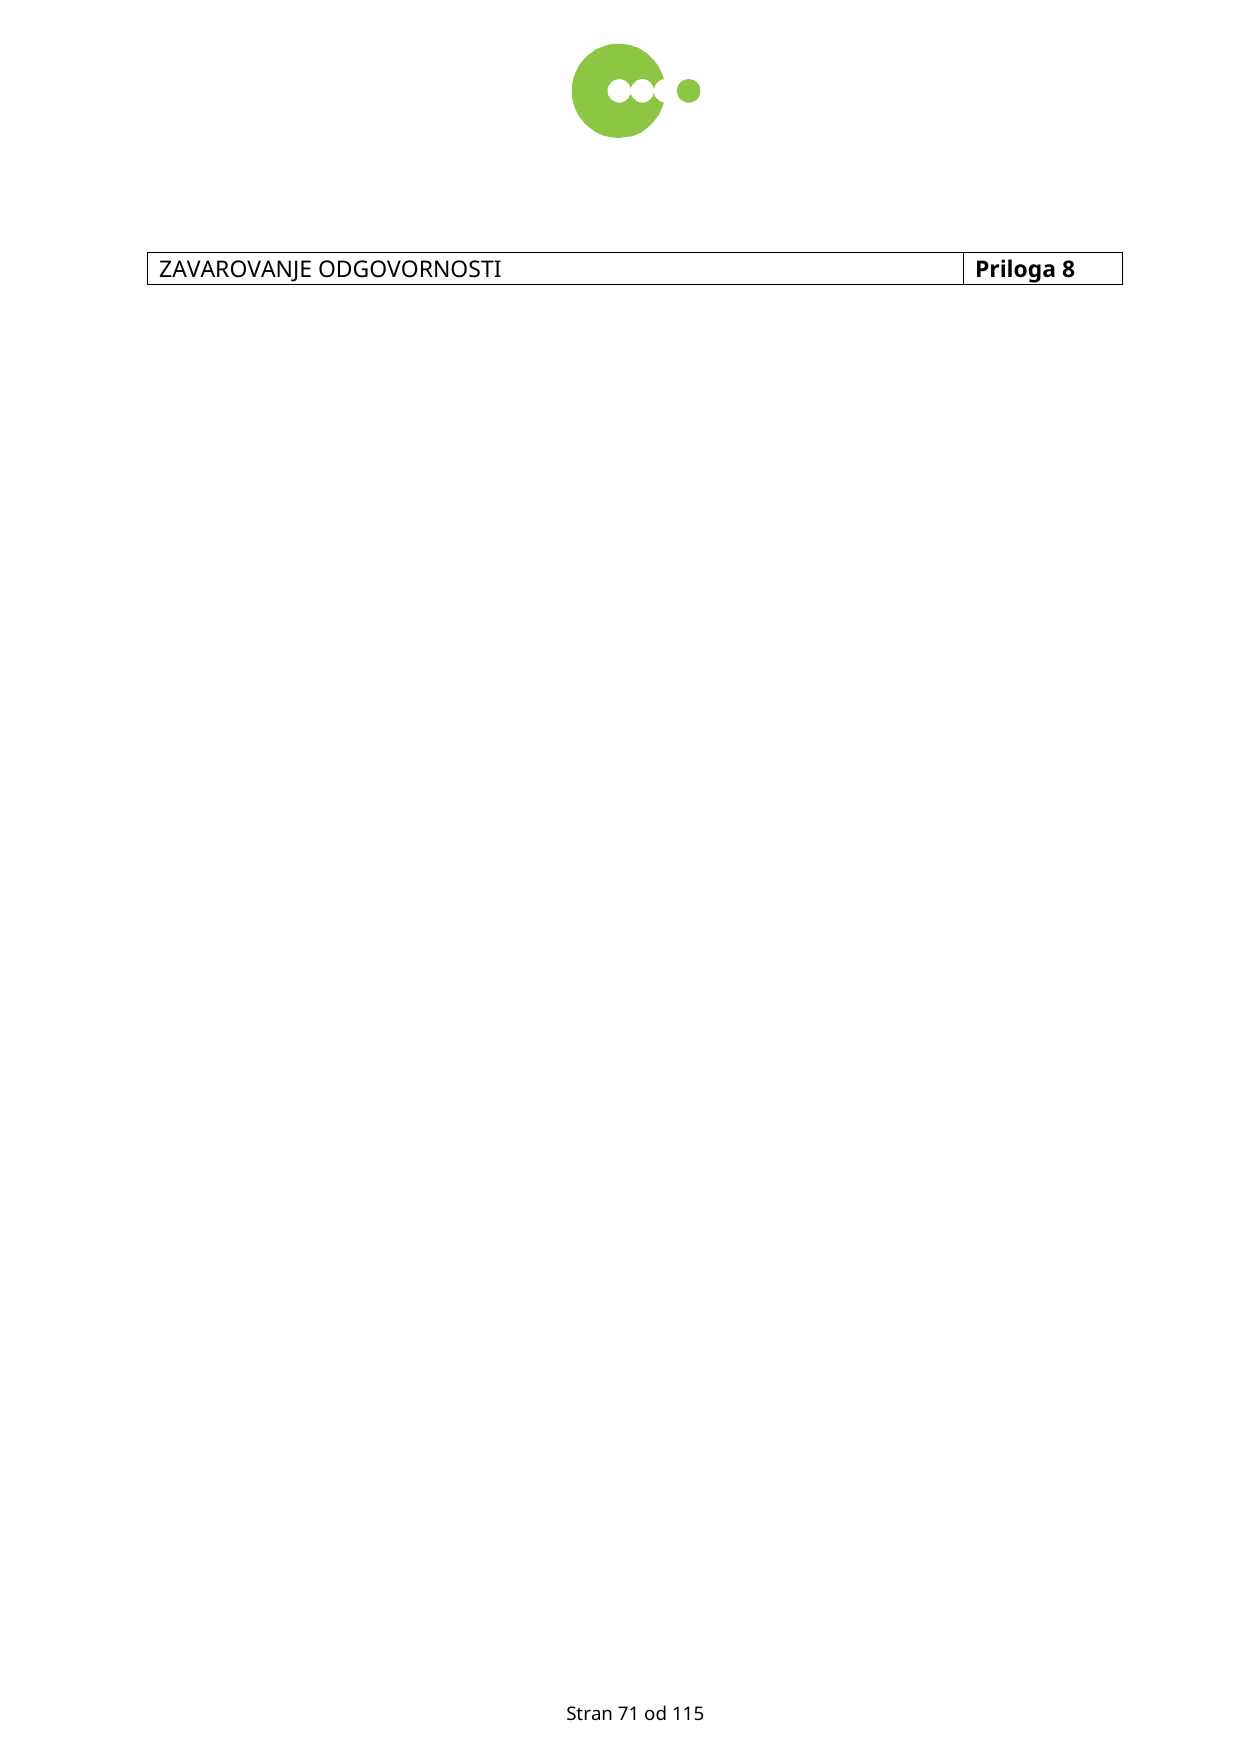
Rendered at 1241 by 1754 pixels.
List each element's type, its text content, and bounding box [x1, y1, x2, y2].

table_header Priloga 8 [964, 253, 1122, 284]
table_header ZAVAROVANJE ODGOVORNOSTI [148, 253, 963, 284]
